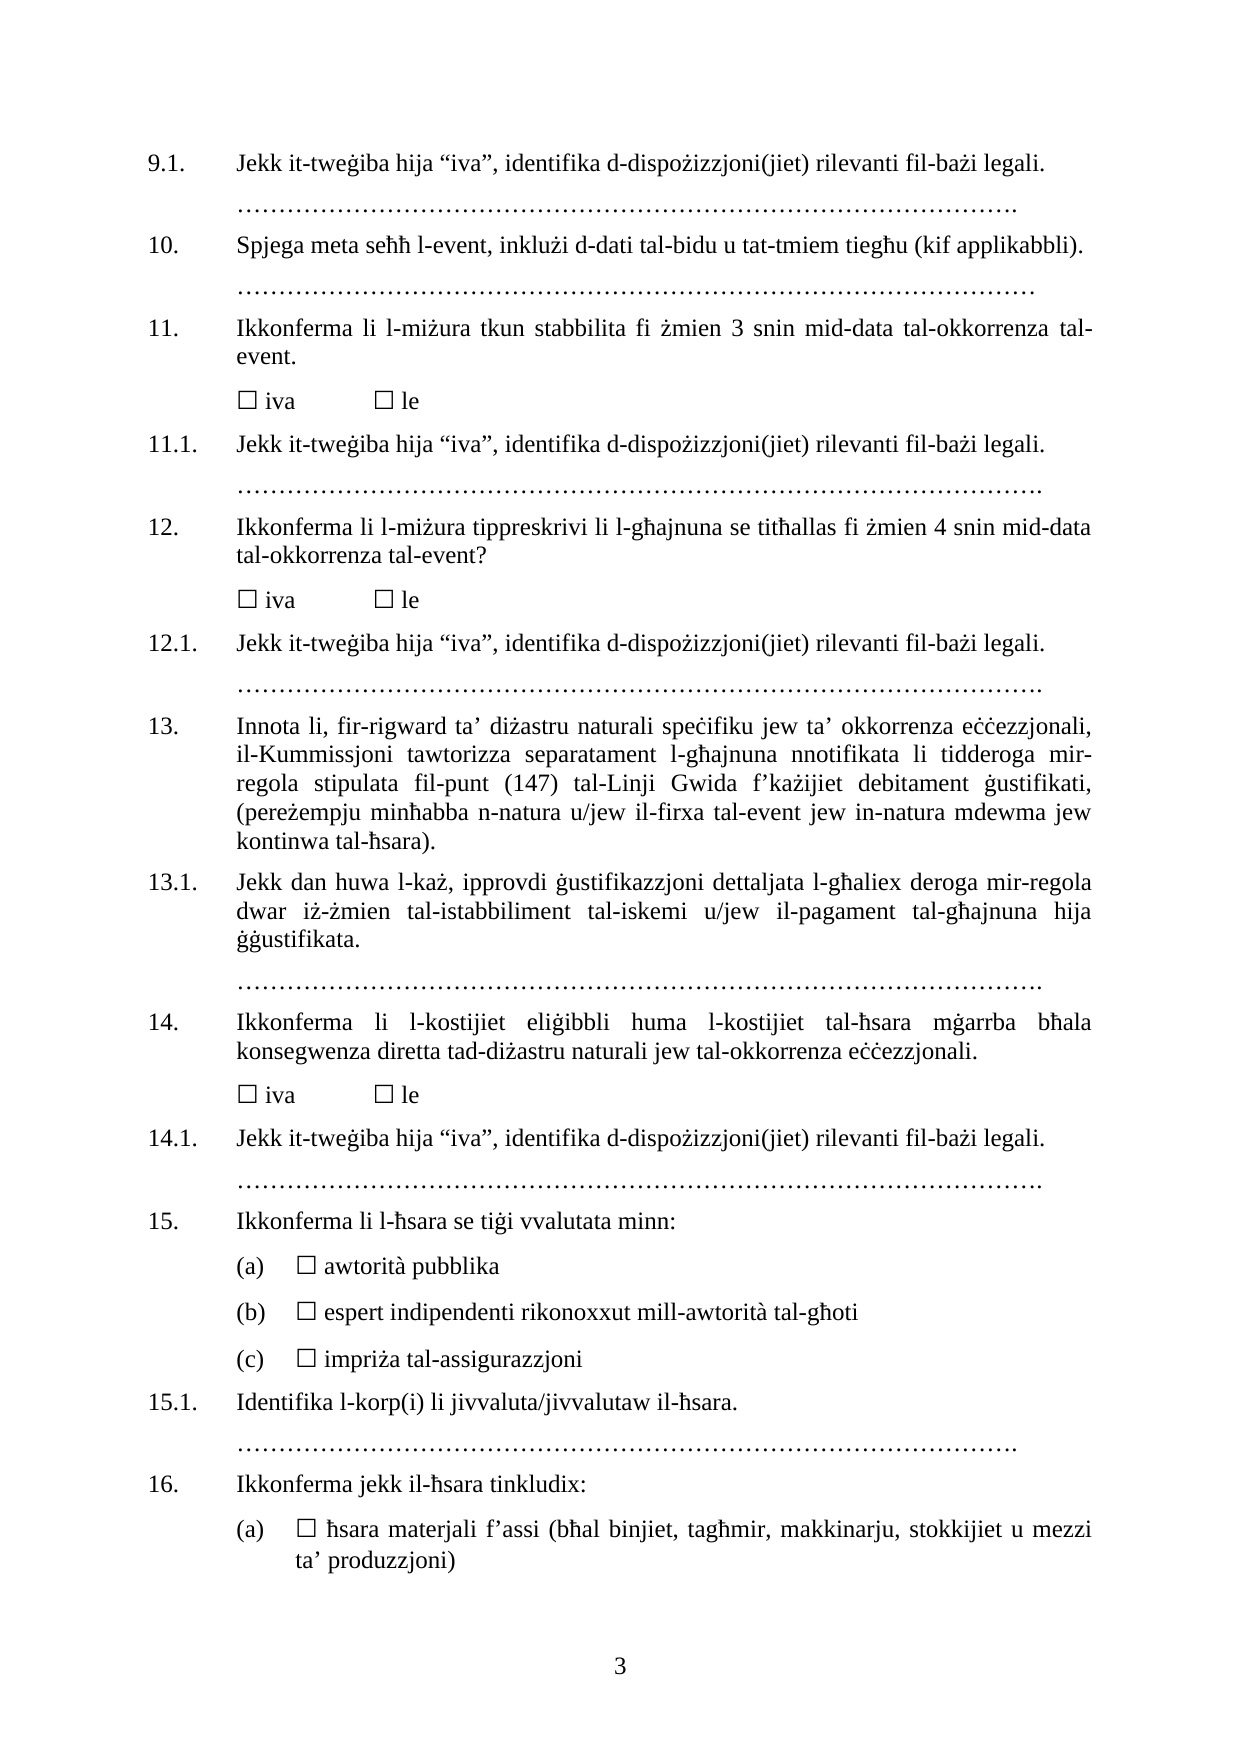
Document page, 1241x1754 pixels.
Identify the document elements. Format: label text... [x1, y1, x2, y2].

text 12. Ikkonferma li l-miżura tippreskrivi li l-għajnuna se titħallas fi żmien 4 snin mid-data tal-okkorrenza tal-event? [148, 512, 1093, 569]
text 16. Ikkonferma jekk il-ħsara tinkludix: [148, 1469, 1093, 1498]
text …………………………………………………………………………………… [236, 271, 1093, 300]
text iva le [236, 582, 1093, 616]
text (a) awtorità pubblika [236, 1247, 1093, 1281]
text iva le [236, 383, 1093, 417]
text ……………………………………………………………………………………. [236, 669, 1093, 698]
text …………………………………………………………………………………. [236, 1428, 1093, 1457]
text 11. Ikkonferma li l-miżura tkun stabbilita fi żmien 3 snin mid-data tal-okkorrenza tal-event. [148, 313, 1093, 370]
text ……………………………………………………………………………………. [236, 1165, 1093, 1193]
text 15.1. Identifika l-korp(i) li jivvaluta/jivvalutaw il-ħsara. [148, 1387, 1093, 1416]
text ……………………………………………………………………………………. [236, 966, 1093, 994]
text iva le [236, 1077, 1093, 1111]
text (a) ħsara materjali f’assi (bħal binjiet, tagħmir, makkinarju, stokkijiet u mezzi ta’ produzzjoni) [236, 1511, 1093, 1573]
text 10. Spjega meta seħħ l-event, inklużi d-dati tal-bidu u tat-tmiem tiegħu (kif applikabbli). [148, 230, 1093, 259]
text 9.1. Jekk it-tweġiba hija “iva”, identifika d-dispożizzjoni(jiet) rilevanti fil-bażi legali. [148, 148, 1093, 176]
text 12.1. Jekk it-tweġiba hija “iva”, identifika d-dispożizzjoni(jiet) rilevanti fil-bażi legali. [148, 628, 1093, 657]
text ……………………………………………………………………………………. [236, 470, 1093, 499]
text …………………………………………………………………………………. [236, 189, 1093, 218]
text (c) impriża tal-assigurazzjoni [236, 1340, 1093, 1374]
text 15. Ikkonferma li l-ħsara se tiġi vvalutata minn: [148, 1206, 1093, 1235]
text 13. Innota li, fir-rigward ta’ diżastru naturali speċifiku jew ta’ okkorrenza eċċezzjonali, il-Kummissjoni tawtorizza separatament l-għajnuna nnotifikata li tidderoga mir-regola stipulata fil-punt (147) tal-Linji Gwida f’każijiet debitament ġustifikati, (pereżempju minħabba n-natura u/jew il-firxa tal-event jew in-natura mdewma jew kontinwa tal-ħsara). [148, 711, 1093, 854]
text 11.1. Jekk it-tweġiba hija “iva”, identifika d-dispożizzjoni(jiet) rilevanti fil-bażi legali. [148, 429, 1093, 458]
text 14.1. Jekk it-tweġiba hija “iva”, identifika d-dispożizzjoni(jiet) rilevanti fil-bażi legali. [148, 1123, 1093, 1152]
text (b) espert indipendenti rikonoxxut mill-awtorità tal-għoti [236, 1294, 1093, 1328]
text 14. Ikkonferma li l-kostijiet eliġibbli huma l-kostijiet tal-ħsara mġarrba bħala konsegwenza diretta tad-diżastru naturali jew tal-okkorrenza eċċezzjonali. [148, 1007, 1093, 1064]
text 13.1. Jekk dan huwa l-każ, ipprovdi ġustifikazzjoni dettaljata l-għaliex deroga mir-regola dwar iż-żmien tal-istabbiliment tal-iskemi u/jew il-pagament tal-għajnuna hija ġġustifikata. [148, 867, 1093, 953]
